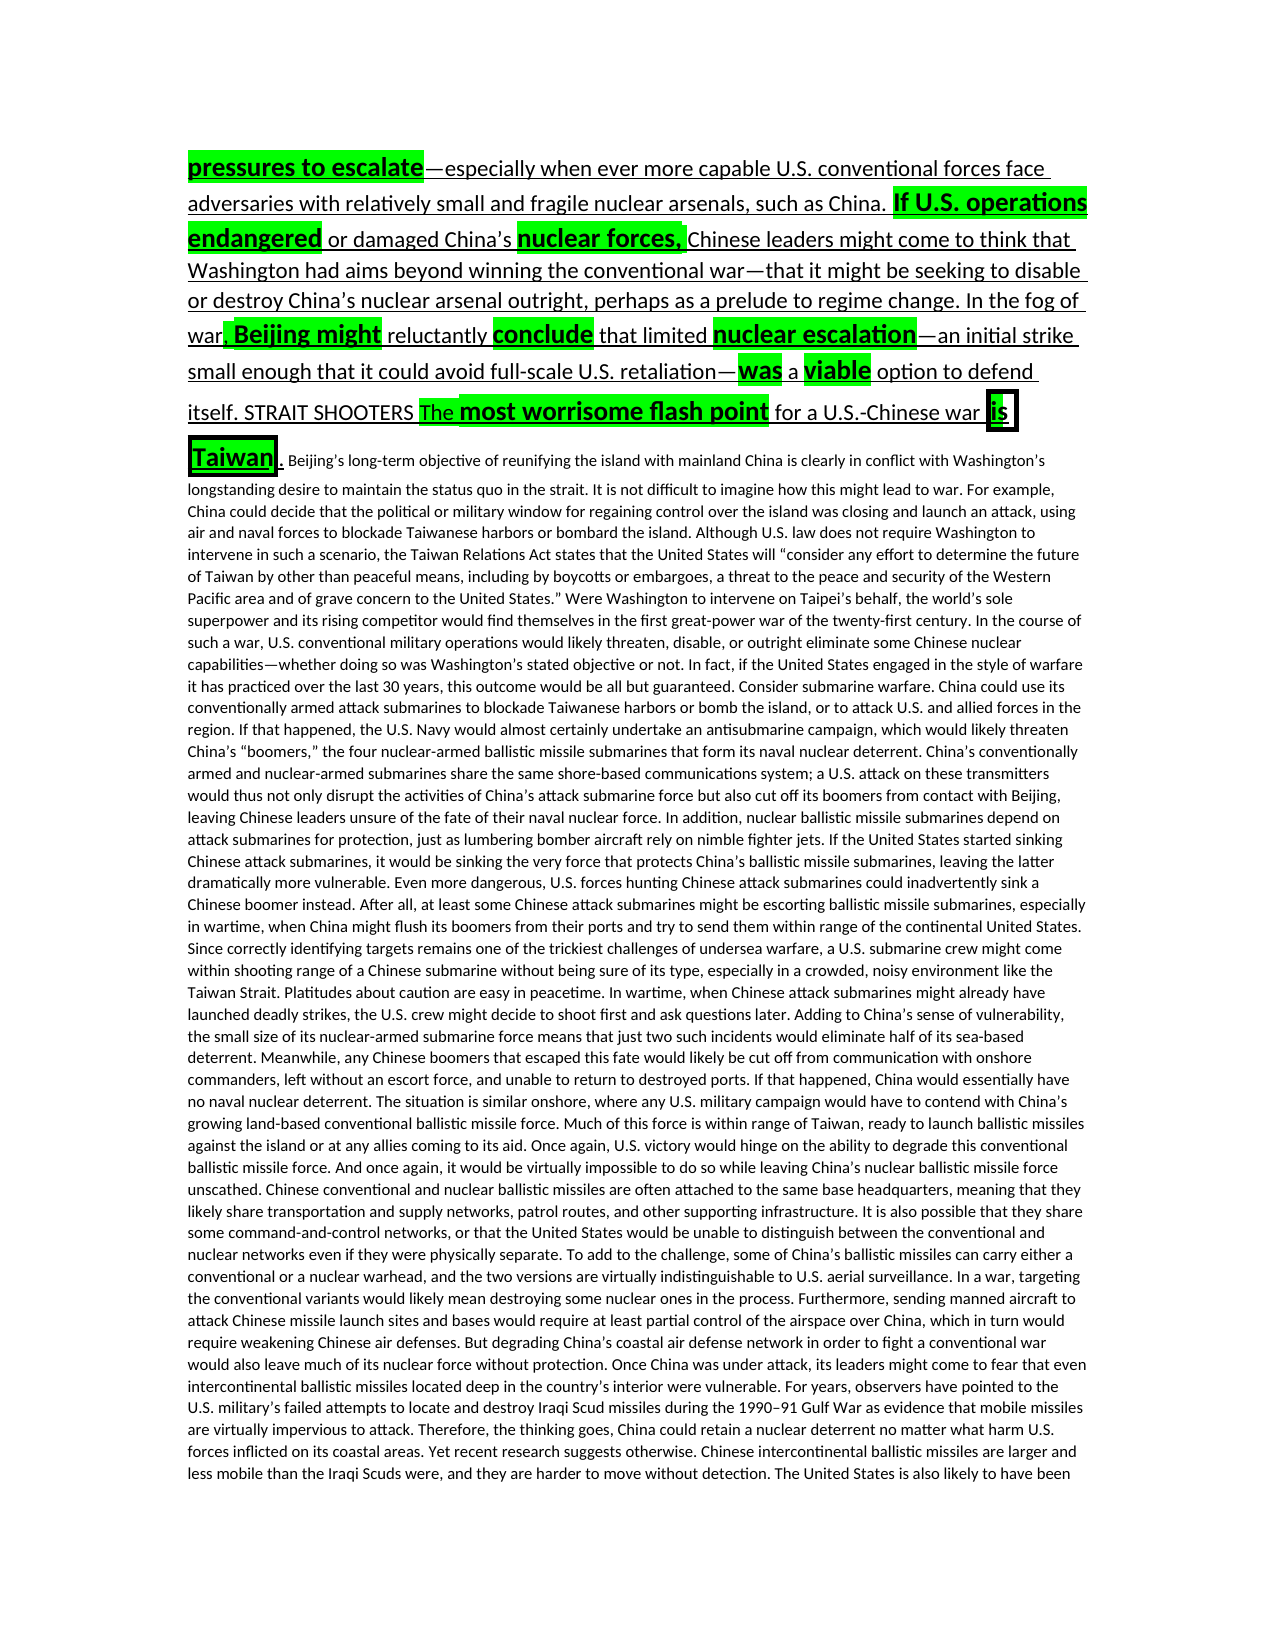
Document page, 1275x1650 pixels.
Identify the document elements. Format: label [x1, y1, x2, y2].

text [187, 282, 1087, 1484]
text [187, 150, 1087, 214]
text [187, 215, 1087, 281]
